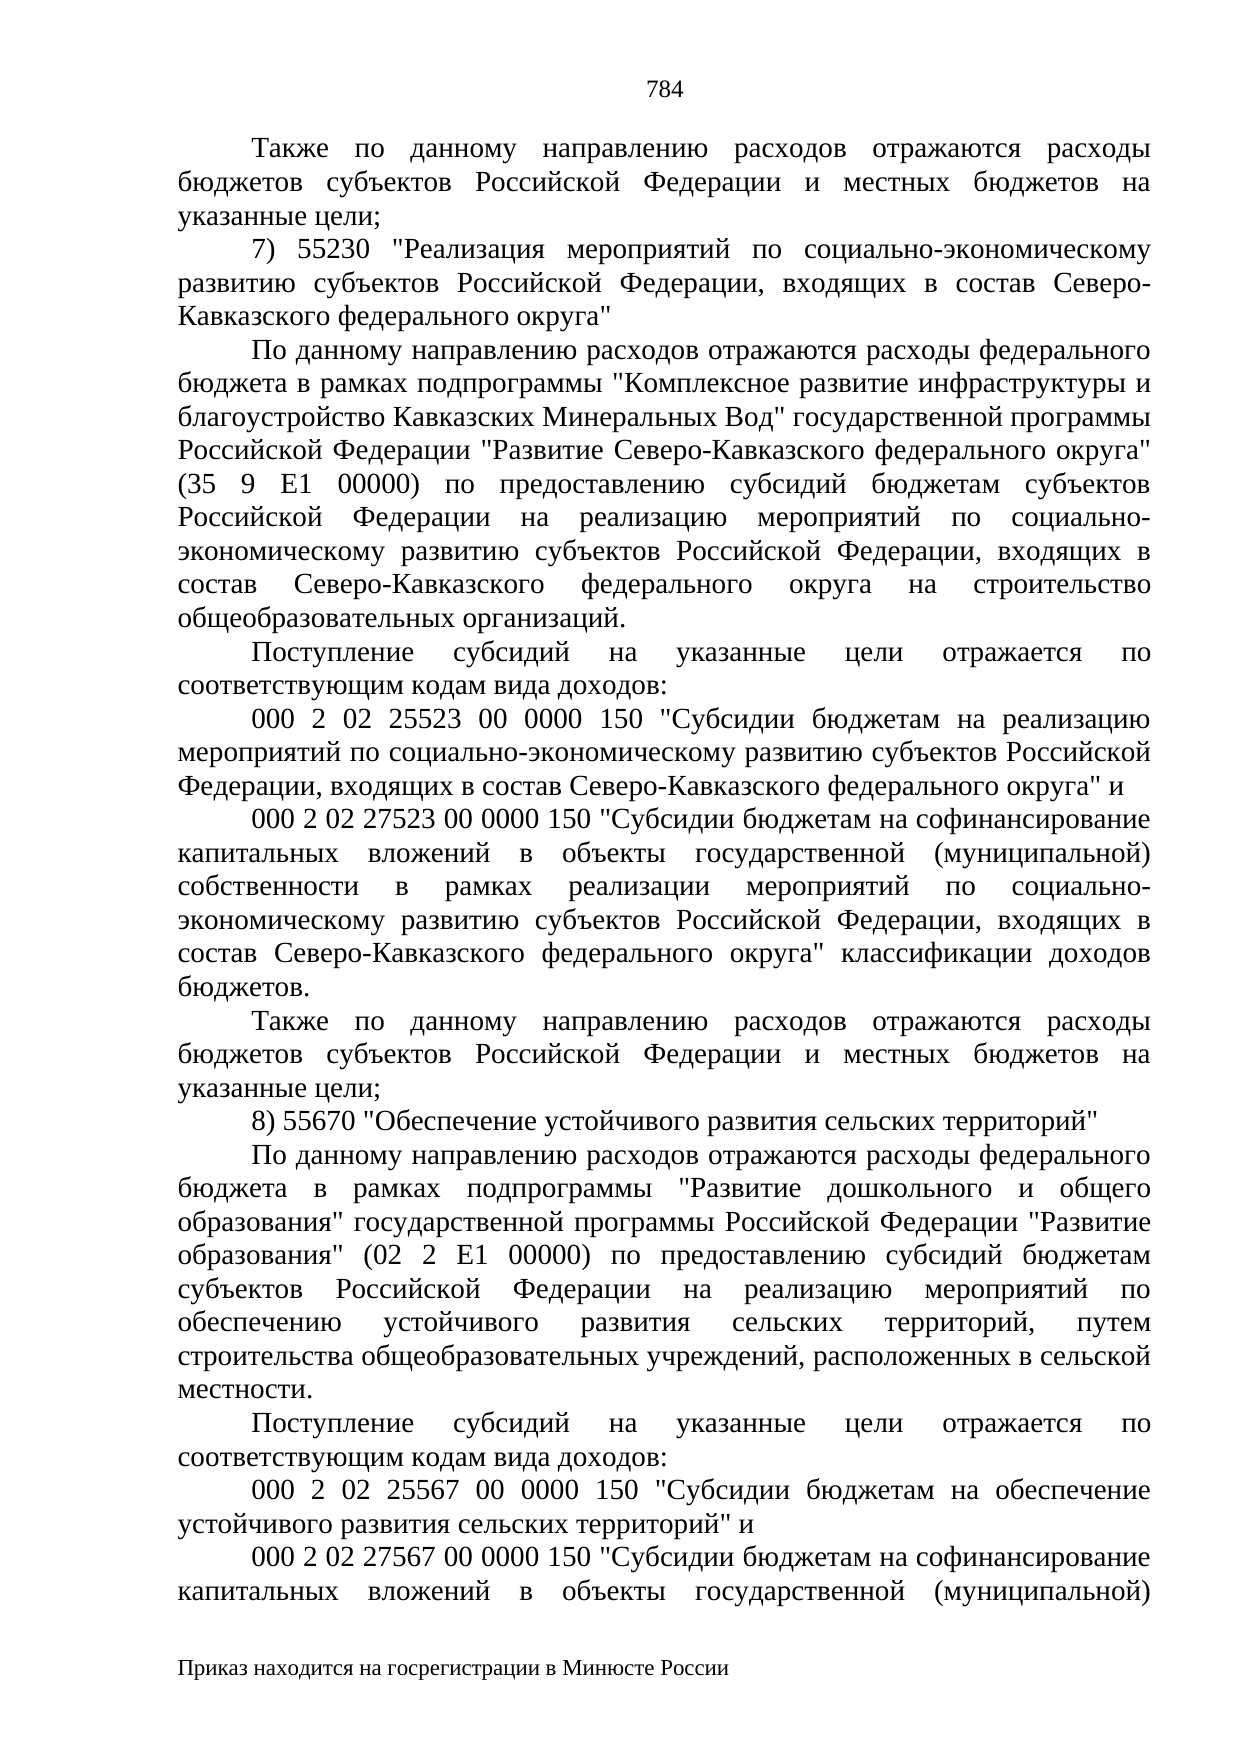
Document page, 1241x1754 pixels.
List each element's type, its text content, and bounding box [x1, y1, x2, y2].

text 8) 55670 "Обеспечение устойчивого развития сельских территорий" [177, 1103, 1152, 1137]
text По данному направлению расходов отражаются расходы федерального бюджета в рамках подпрограммы "Развитие дошкольного и общего образования" государственной программы Российской Федерации "Развитие образования" (02 2 E1 00000) по предоставлению субсидий бюджетам субъектов Российской Федерации на реализацию мероприятий по обеспечению устойчивого развития сельских территорий, путем строительства общеобразовательных учреждений, расположенных в сельской местности. [177, 1137, 1152, 1405]
text 000 2 02 25523 00 0000 150 "Субсидии бюджетам на реализацию мероприятий по социально-экономическому развитию субъектов Российской Федерации, входящих в состав Северо-Кавказского федерального округа" и [177, 701, 1152, 801]
text 7) 55230 "Реализация мероприятий по социально-экономическому развитию субъектов Российской Федерации, входящих в состав Северо-Кавказского федерального округа" [177, 231, 1152, 332]
text Также по данному направлению расходов отражаются расходы бюджетов субъектов Российской Федерации и местных бюджетов на указанные цели; [177, 131, 1152, 231]
text 000 2 02 27523 00 0000 150 "Субсидии бюджетам на софинансирование капитальных вложений в объекты государственной (муниципальной) собственности в рамках реализации мероприятий по социально-экономическому развитию субъектов Российской Федерации, входящих в состав Северо-Кавказского федерального округа" классификации доходов бюджетов. [177, 801, 1152, 1003]
text 000 2 02 25567 00 0000 150 "Субсидии бюджетам на обеспечение устойчивого развития сельских территорий" и [177, 1472, 1152, 1539]
text Поступление субсидий на указанные цели отражается по соответствующим кодам вида доходов: [177, 634, 1152, 701]
text По данному направлению расходов отражаются расходы федерального бюджета в рамках подпрограммы "Комплексное развитие инфраструктуры и благоустройство Кавказских Минеральных Вод" государственной программы Российской Федерации "Развитие Северо-Кавказского федерального округа" (35 9 E1 00000) по предоставлению субсидий бюджетам субъектов Российской Федерации на реализацию мероприятий по социально-экономическому развитию субъектов Российской Федерации, входящих в состав Северо-Кавказского федерального округа на строительство общеобразовательных организаций. [177, 332, 1152, 634]
text Поступление субсидий на указанные цели отражается по соответствующим кодам вида доходов: [177, 1405, 1152, 1472]
text Также по данному направлению расходов отражаются расходы бюджетов субъектов Российской Федерации и местных бюджетов на указанные цели; [177, 1003, 1152, 1103]
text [177, 1539, 1152, 1606]
